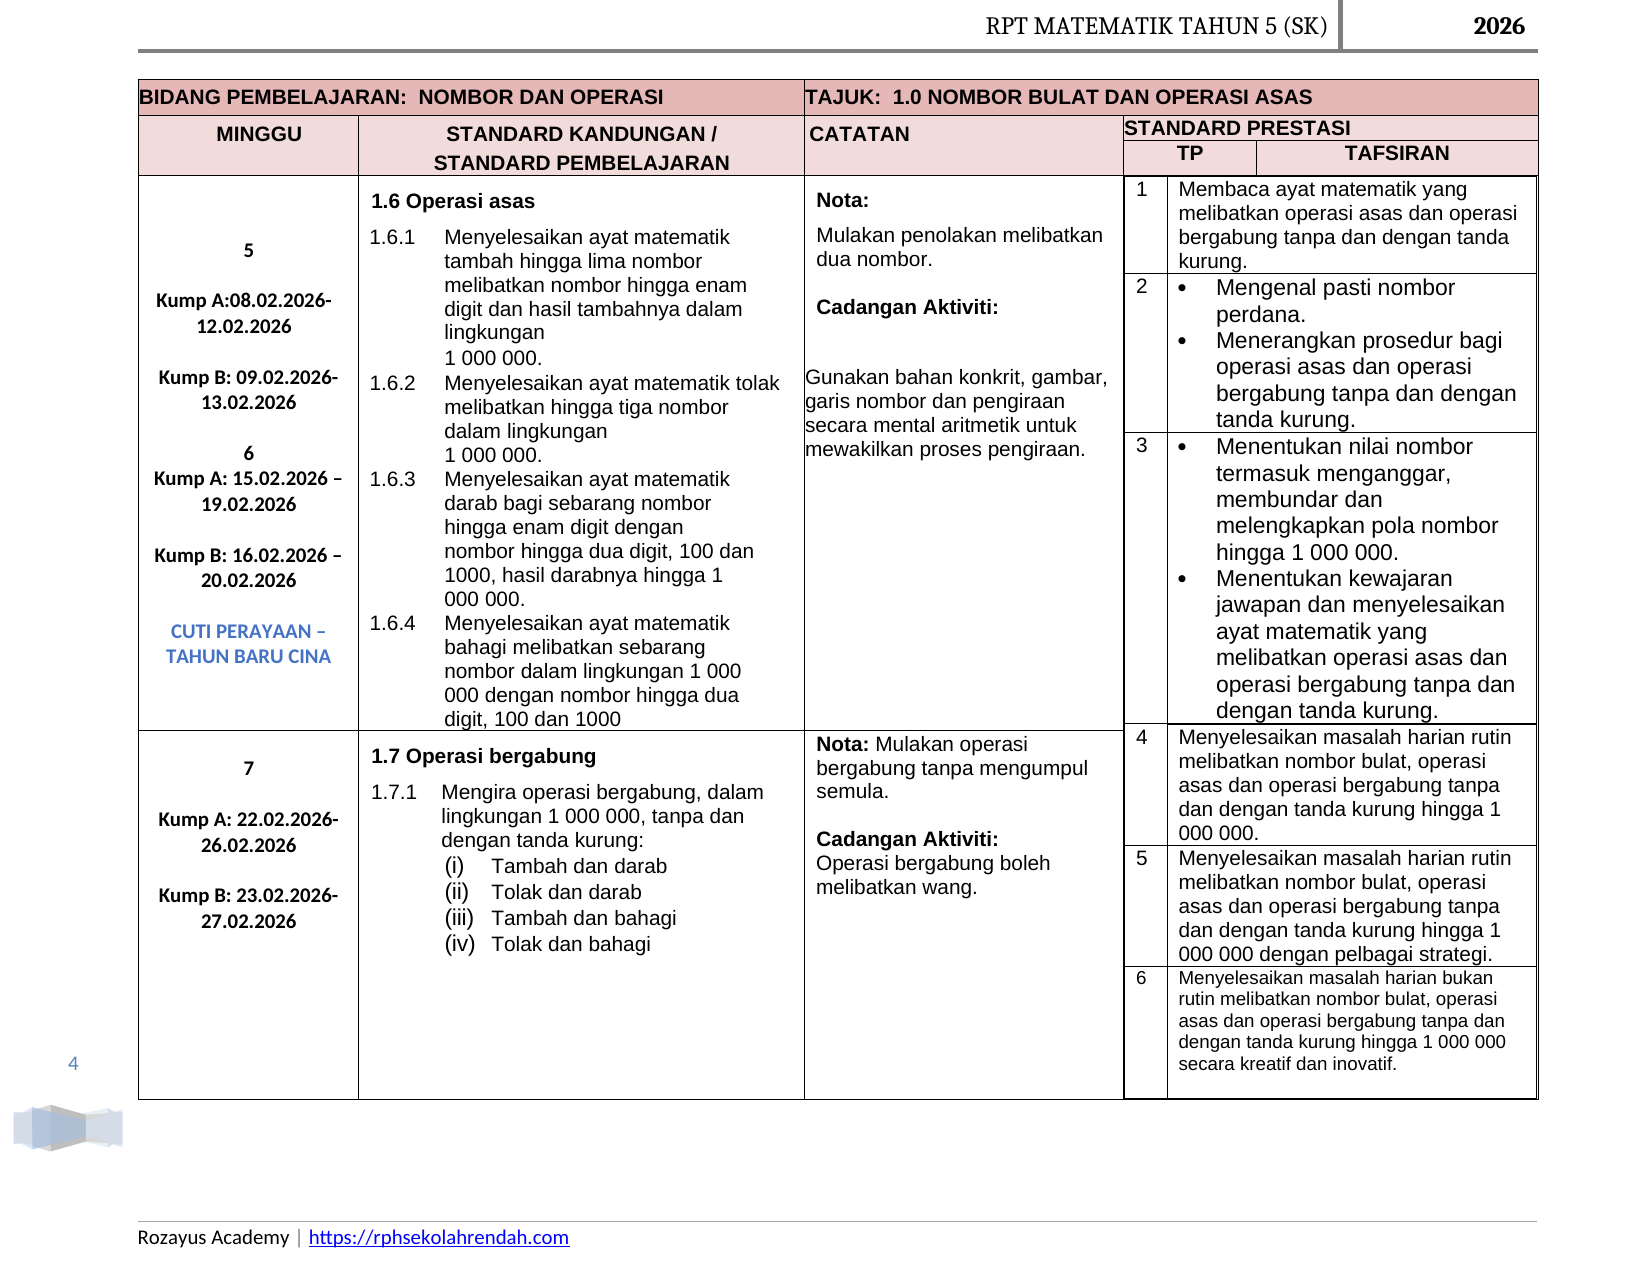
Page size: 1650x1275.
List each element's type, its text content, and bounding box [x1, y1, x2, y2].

table_cell [1168, 725, 1536, 845]
table_cell [1168, 274, 1536, 432]
table_cell [1168, 433, 1536, 723]
table_cell [1125, 724, 1167, 845]
table_cell MINGGU [139, 116, 358, 175]
table_cell STANDARD KANDUNGAN / STANDARD PEMBELAJARAN [359, 116, 804, 175]
table_cell TP [1124, 141, 1256, 175]
table_header TAJUK: 1.0 NOMBOR BULAT DAN OPERASI ASAS [805, 80, 1538, 115]
table_cell Nota: Mulakan operasi bergabung tanpa mengumpul semula. Cadangan Aktiviti: Operasi bergabung boleh melibatkan wang. [805, 731, 1123, 1099]
table_cell 1.7 Operasi bergabung Mengira operasi bergabung, dalam lingkungan 1 000 000, tanpa dan dengan tanda kurung: Tambah dan darab Tolak dan darab Tambah dan bahagi Tolak dan bahagi [359, 731, 804, 1099]
table_cell [1168, 177, 1536, 273]
table_cell [1168, 967, 1536, 1098]
table_cell STANDARD PRESTASI [1124, 116, 1538, 140]
table_cell 7 Kump A: 22.02.2026-26.02.2026 Kump B: 23.02.2026-27.02.2026 [139, 731, 358, 1099]
table_cell TAFSIRAN [1257, 141, 1538, 175]
table_cell [1125, 177, 1167, 273]
table_header BIDANG PEMBELAJARAN: NOMBOR DAN OPERASI [139, 80, 804, 115]
table_cell [1125, 967, 1167, 1098]
table_cell 5 Kump A:08.02.2026- 12.02.2026 Kump B: 09.02.2026-13.02.2026 6 Kump A: 15.02.2026 – 19.02.2026 Kump B: 16.02.2026 – 20.02.2026 CUTI PERAYAAN – TAHUN BARU CINA [139, 176, 358, 730]
table_cell 1.6 Operasi asas Menyelesaikan ayat matematik tambah hingga lima nombor melibatkan nombor hingga enam digit dan hasil tambahnya dalam lingkungan 1 000 000. Menyelesaikan ayat matematik tolak melibatkan hingga tiga nombor dalam lingkungan 1 000 000. Menyelesaikan ayat matematik darab bagi sebarang nombor hingga enam digit dengan nombor hingga dua digit, 100 dan 1000, hasil darabnya hingga 1 000 000. Menyelesaikan ayat matematik bahagi melibatkan sebarang nombor dalam lingkungan 1 000 000 dengan nombor hingga dua digit, 100 dan 1000 [359, 176, 804, 730]
table_cell [1125, 433, 1167, 723]
table_cell CATATAN [805, 116, 1123, 175]
table_cell [1168, 846, 1536, 966]
table_cell [1125, 274, 1167, 432]
table_cell [1125, 846, 1167, 966]
table_cell Nota: Mulakan penolakan melibatkan dua nombor. Cadangan Aktiviti: Gunakan bahan konkrit, gambar, garis nombor dan pengiraan secara mental aritmetik untuk mewakilkan proses pengiraan. [805, 176, 1123, 730]
